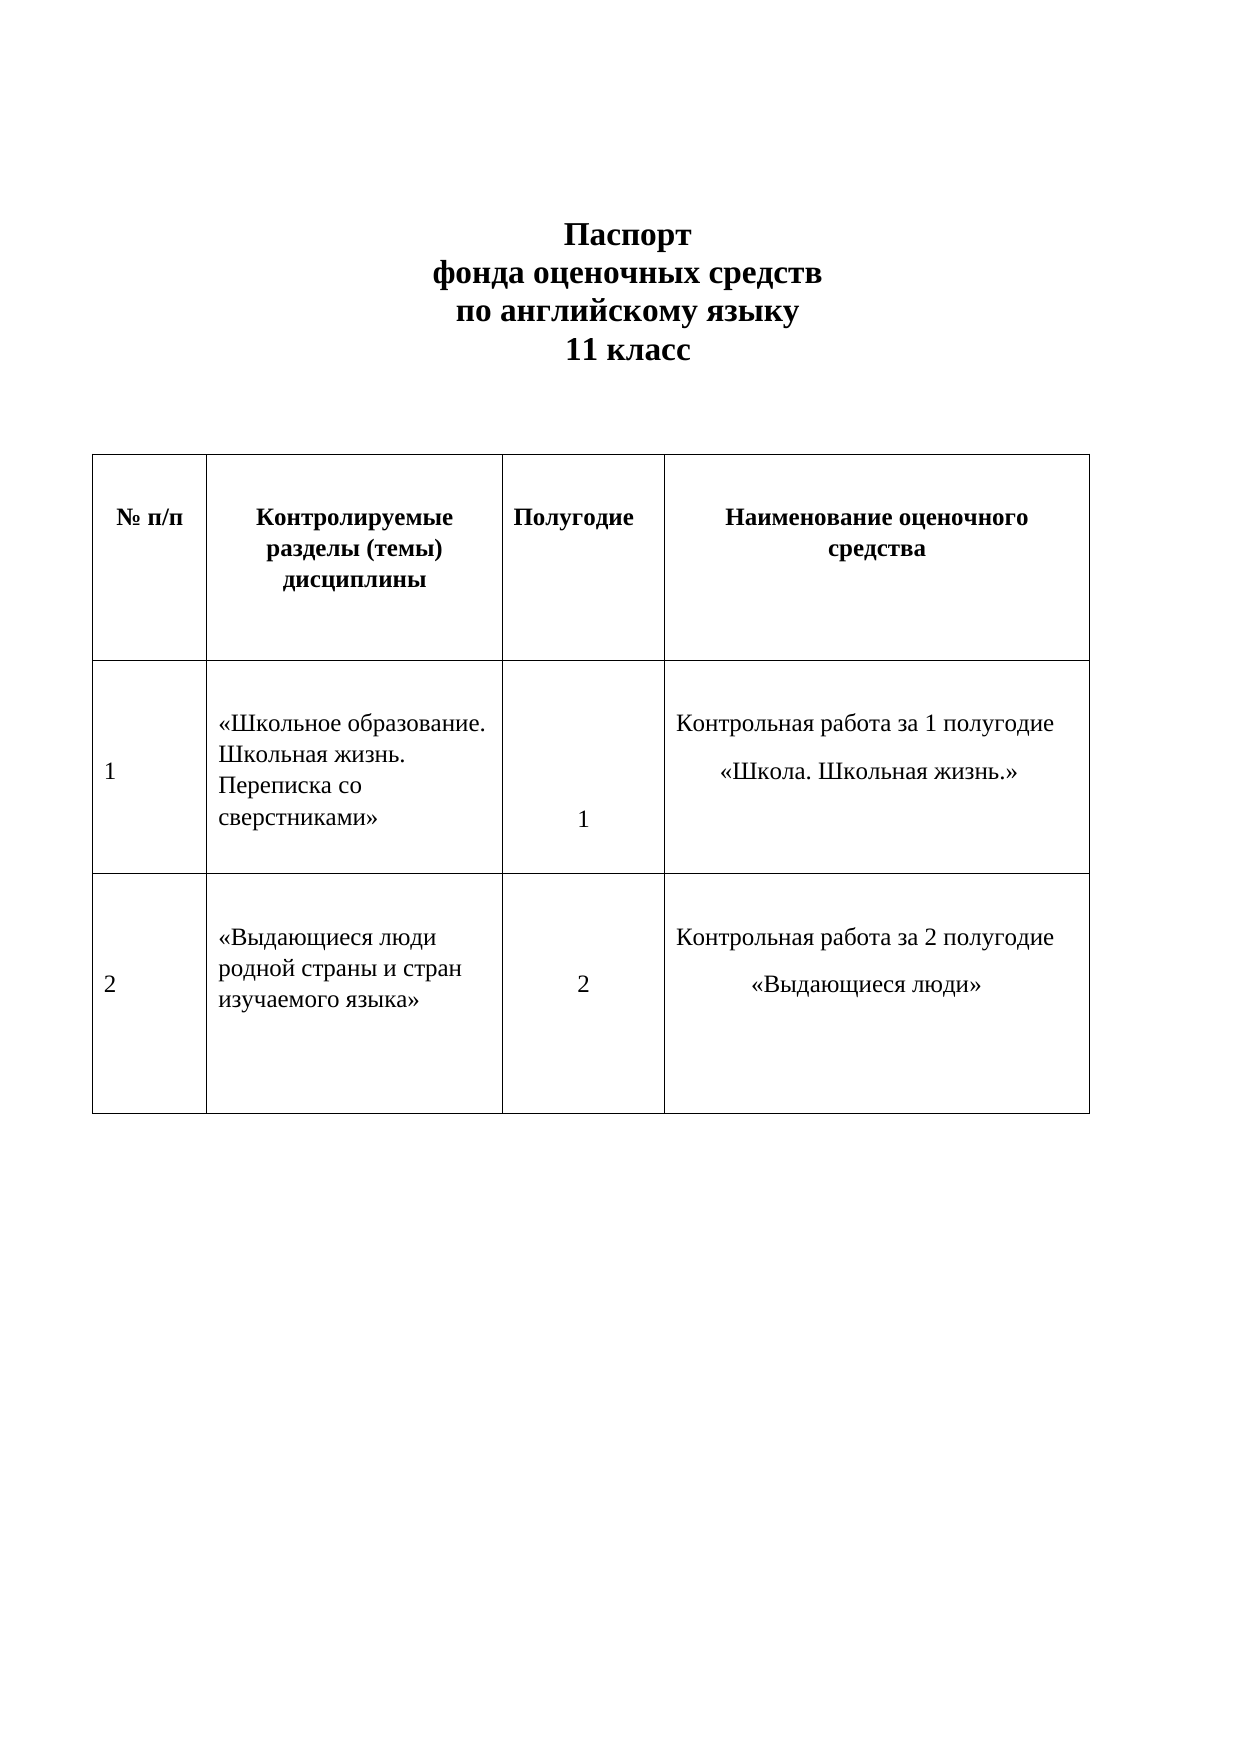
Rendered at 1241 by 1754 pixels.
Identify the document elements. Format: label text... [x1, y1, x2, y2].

table_cell 2 [93, 874, 206, 1113]
table_cell «Выдающиеся люди родной страны и стран изучаемого языка» [207, 874, 502, 1113]
table_header Полугодие [503, 455, 664, 660]
table_cell «Школьное образование. Школьная жизнь. Переписка со сверстниками» [207, 661, 502, 873]
table_cell 1 [503, 661, 664, 873]
table_cell Контрольная работа за 1 полугодие «Школа. Школьная жизнь.» [665, 661, 1089, 873]
table_header Контролируемые разделы (темы) дисциплины [207, 455, 502, 660]
table_header Наименование оценочного средства [665, 455, 1089, 660]
table_cell Контрольная работа за 2 полугодие «Выдающиеся люди» [665, 874, 1089, 1113]
text фонда оценочных средств [103, 252, 1152, 291]
text Паспорт [103, 214, 1152, 252]
text 11 класс [103, 329, 1152, 367]
table_header № п/п [93, 455, 206, 660]
table_cell 2 [503, 874, 664, 1113]
table_cell 1 [93, 661, 206, 873]
text по английскому языку [103, 291, 1152, 329]
